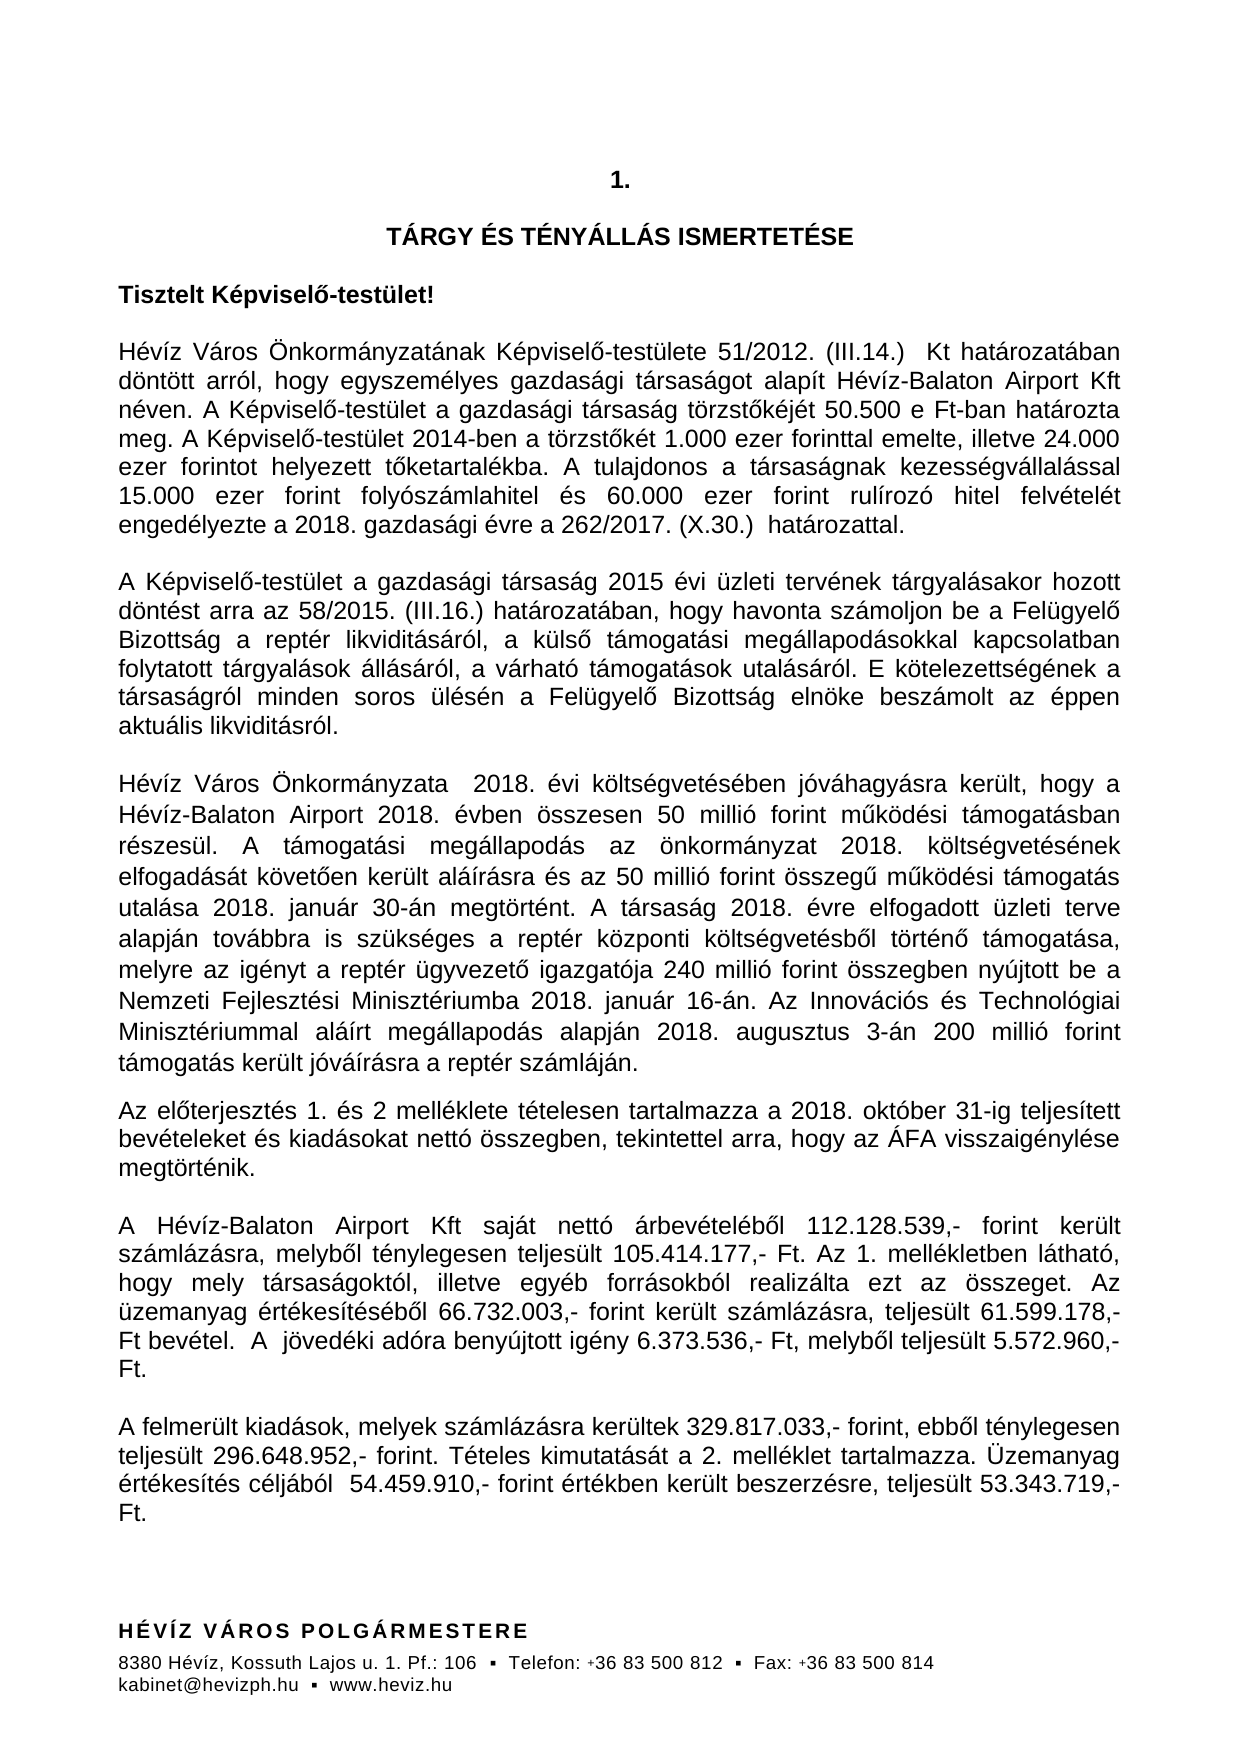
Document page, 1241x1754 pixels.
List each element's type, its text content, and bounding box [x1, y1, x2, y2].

text 1. [118, 165, 1122, 193]
text Hévíz Város Önkormányzatának Képviselő-testülete 51/2012. (III.14.) Kt határozatában döntött arról, hogy egyszemélyes gazdasági társaságot alapít Hévíz-Balaton Airport Kft néven. A Képviselő-testület a gazdasági társaság törzstőkéjét 50.500 e Ft-ban határozta meg. A Képviselő-testület 2014-ben a törzstőkét 1.000 ezer forinttal emelte, illetve 24.000 ezer forintot helyezett tőketartalékba. A tulajdonos a társaságnak kezességvállalással 15.000 ezer forint folyószámlahitel és 60.000 ezer forint rulírozó hitel felvételét engedélyezte a 2018. gazdasági évre a 262/2017. (X.30.) határozattal. [118, 337, 1122, 538]
text A Képviselő-testület a gazdasági társaság 2015 évi üzleti tervének tárgyalásakor hozott döntést arra az 58/2015. (III.16.) határozatában, hogy havonta számoljon be a Felügyelő Bizottság a reptér likviditásáról, a külső támogatási megállapodásokkal kapcsolatban folytatott tárgyalások állásáról, a várható támogatások utalásáról. E kötelezettségének a társaságról minden soros ülésén a Felügyelő Bizottság elnöke beszámolt az éppen aktuális likviditásról. [118, 567, 1122, 740]
text Tisztelt Képviselő-testület! [118, 280, 1122, 308]
text A Hévíz-Balaton Airport Kft saját nettó árbevételéből 112.128.539,- forint került számlázásra, melyből ténylegesen teljesült 105.414.177,- Ft. Az 1. mellékletben látható, hogy mely társaságoktól, illetve egyéb forrásokból realizálta ezt az összeget. Az üzemanyag értékesítéséből 66.732.003,- forint került számlázásra, teljesült 61.599.178,- Ft bevétel. A jövedéki adóra benyújtott igény 6.373.536,- Ft, melyből teljesült 5.572.960,- Ft. [118, 1211, 1122, 1383]
text Hévíz Város Önkormányzata 2018. évi költségvetésében jóváhagyásra került, hogy a Hévíz-Balaton Airport 2018. évben összesen 50 millió forint működési támogatásban részesül. A támogatási megállapodás az önkormányzat 2018. költségvetésének elfogadását követően került aláírásra és az 50 millió forint összegű működési támogatás utalása 2018. január 30-án megtörtént. A társaság 2018. évre elfogadott üzleti terve alapján továbbra is szükséges a reptér központi költségvetésből történő támogatása, melyre az igényt a reptér ügyvezető igazgatója 240 millió forint összegben nyújtott be a Nemzeti Fejlesztési Minisztériumba 2018. január 16-án. Az Innovációs és Technológiai Minisztériummal aláírt megállapodás alapján 2018. augusztus 3-án 200 millió forint támogatás került jóváírásra a reptér számláján. [118, 768, 1122, 1077]
text TÁRGY ÉS TÉNYÁLLÁS ISMERTETÉSE [118, 222, 1122, 251]
text A felmerült kiadások, melyek számlázásra kerültek 329.817.033,- forint, ebből ténylegesen teljesült 296.648.952,- forint. Tételes kimutatását a 2. melléklet tartalmazza. Üzemanyag értékesítés céljából 54.459.910,- forint értékben került beszerzésre, teljesült 53.343.719,- Ft. [118, 1412, 1122, 1527]
text Az előterjesztés 1. és 2 melléklete tételesen tartalmazza a 2018. október 31-ig teljesített bevételeket és kiadásokat nettó összegben, tekintettel arra, hogy az ÁFA visszaigénylése megtörténik. [118, 1096, 1122, 1182]
